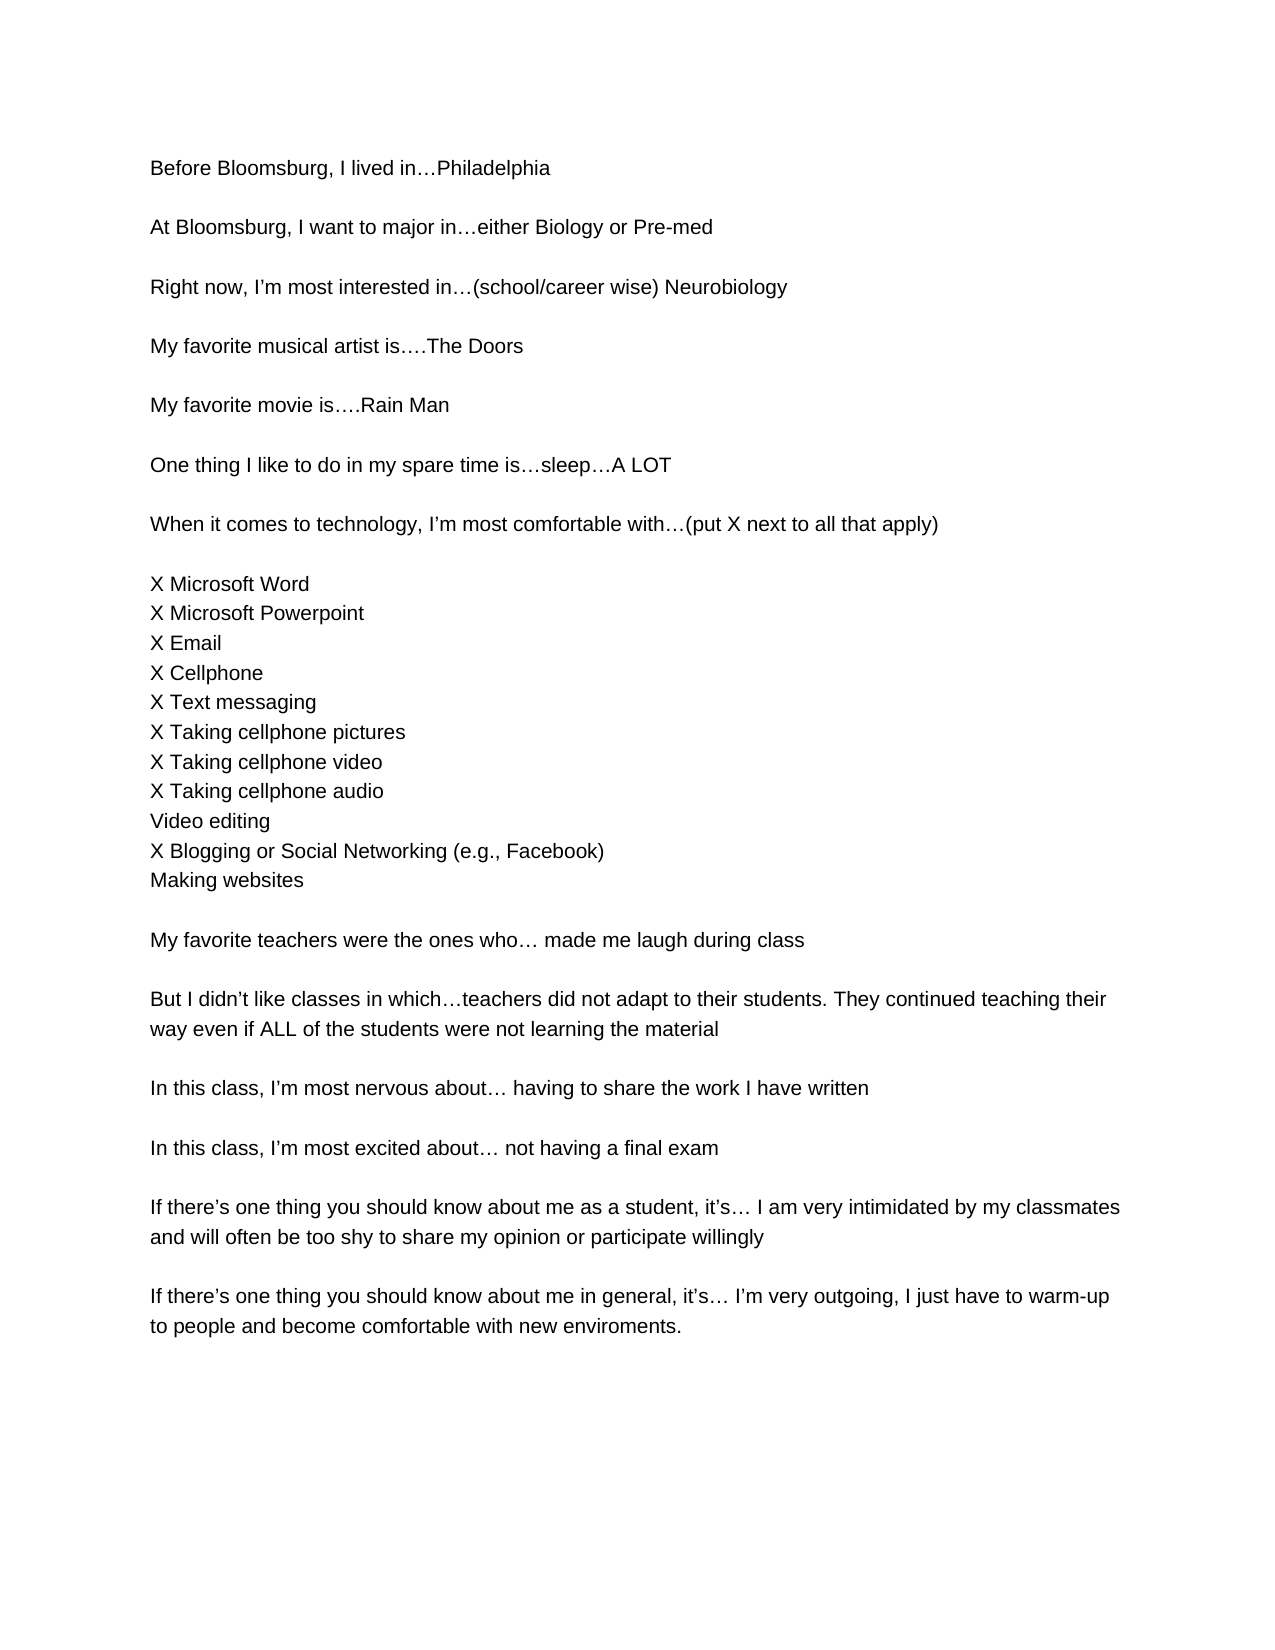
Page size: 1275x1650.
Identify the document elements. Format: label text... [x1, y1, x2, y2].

text But I didn’t like classes in which…teachers did not adapt to their students. They continued teaching their way even if ALL of the students were not learning the material [150, 981, 1125, 1041]
text Right now, I’m most interested in…(school/career wise) Neurobiology [150, 269, 1125, 298]
text X Taking cellphone pictures [150, 714, 1125, 744]
text One thing I like to do in my spare time is…sleep…A LOT [150, 447, 1125, 477]
text In this class, I’m most nervous about… having to share the work I have written [150, 1070, 1125, 1100]
text X Taking cellphone audio [150, 773, 1125, 803]
text If there’s one thing you should know about me as a student, it’s… I am very intimidated by my classmates and will often be too shy to share my opinion or participate willingly [150, 1189, 1125, 1248]
text If there’s one thing you should know about me in general, it’s… I’m very outgoing, I just have to warm-up to people and become comfortable with new enviroments. [150, 1278, 1125, 1337]
text X Blogging or Social Networking (e.g., Facebook) [150, 833, 1125, 862]
text X Cellphone [150, 655, 1125, 684]
text X Microsoft Word [150, 566, 1125, 595]
text My favorite movie is….Rain Man [150, 387, 1125, 417]
text My favorite musical artist is….The Doors [150, 328, 1125, 358]
text At Bloomsburg, I want to major in…either Biology or Pre-med [150, 209, 1125, 239]
text Before Bloomsburg, I lived in…Philadelphia [150, 150, 1125, 180]
text X Taking cellphone video [150, 744, 1125, 773]
text My favorite teachers were the ones who… made me laugh during class [150, 922, 1125, 952]
text X Email [150, 625, 1125, 655]
text Video editing [150, 803, 1125, 833]
text When it comes to technology, I’m most comfortable with…(put X next to all that apply) [150, 506, 1125, 536]
text Making websites [150, 862, 1125, 892]
text X Microsoft Powerpoint [150, 595, 1125, 625]
text In this class, I’m most excited about… not having a final exam [150, 1130, 1125, 1159]
text X Text messaging [150, 684, 1125, 714]
